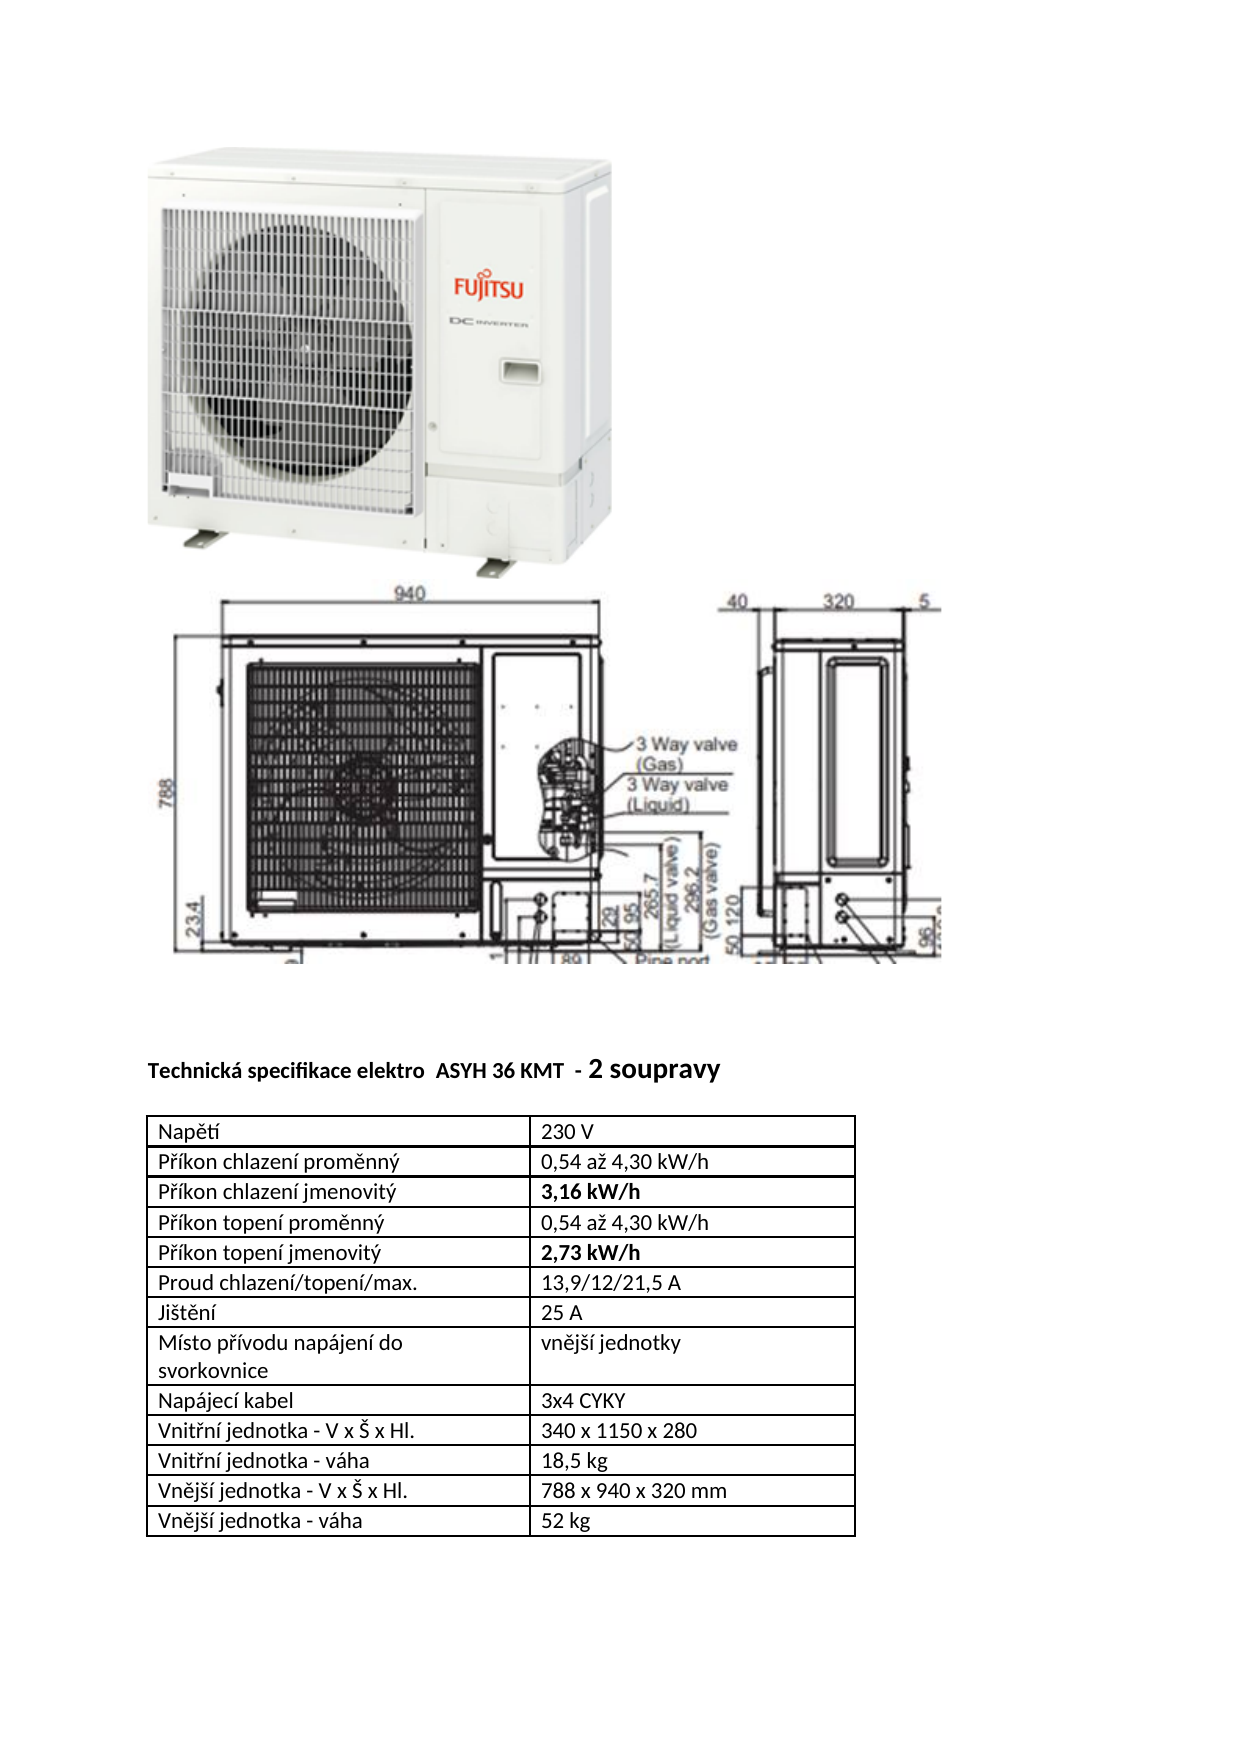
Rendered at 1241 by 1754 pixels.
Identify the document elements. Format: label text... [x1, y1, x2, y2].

table_cell 3x4 CYKY [531, 1386, 854, 1414]
table_cell Vnější jednotka - V x Š x Hl. [148, 1476, 529, 1504]
table_cell Proud chlazení/topení/max. [148, 1268, 529, 1296]
table_cell 340 x 1150 x 280 [531, 1416, 854, 1444]
table_cell Napájecí kabel [148, 1386, 529, 1414]
table_cell Vnitřní jednotka - V x Š x Hl. [148, 1416, 529, 1444]
table_cell 13,9/12/21,5 A [531, 1268, 854, 1296]
table_cell 2,73 kW/h [531, 1238, 854, 1266]
table_cell 0,54 až 4,30 kW/h [531, 1148, 854, 1175]
table_cell 18,5 kg [531, 1446, 854, 1474]
table_cell Příkon topení jmenovitý [148, 1238, 529, 1266]
table_cell vnější jednotky [531, 1328, 854, 1384]
table_header Napětí [148, 1117, 529, 1145]
table_cell 52 kg [531, 1507, 854, 1534]
text Technická specifikace elektro ASYH 36 KMT - 2 soupravy [148, 1050, 1093, 1086]
table_cell Příkon chlazení jmenovitý [148, 1178, 529, 1206]
table_cell Vnitřní jednotka - váha [148, 1446, 529, 1474]
table_cell 25 A [531, 1298, 854, 1326]
table_cell Vnější jednotka - váha [148, 1507, 529, 1534]
table_cell 788 x 940 x 320 mm [531, 1476, 854, 1504]
table_header 230 V [531, 1117, 854, 1145]
picture [147, 147, 942, 964]
table_cell 3,16 kW/h [531, 1178, 854, 1206]
table_cell Příkon chlazení proměnný [148, 1148, 529, 1175]
table_cell Příkon topení proměnný [148, 1208, 529, 1236]
table_cell Jištění [148, 1298, 529, 1326]
table_cell Místo přívodu napájení do svorkovnice [148, 1328, 529, 1384]
table_cell 0,54 až 4,30 kW/h [531, 1208, 854, 1236]
